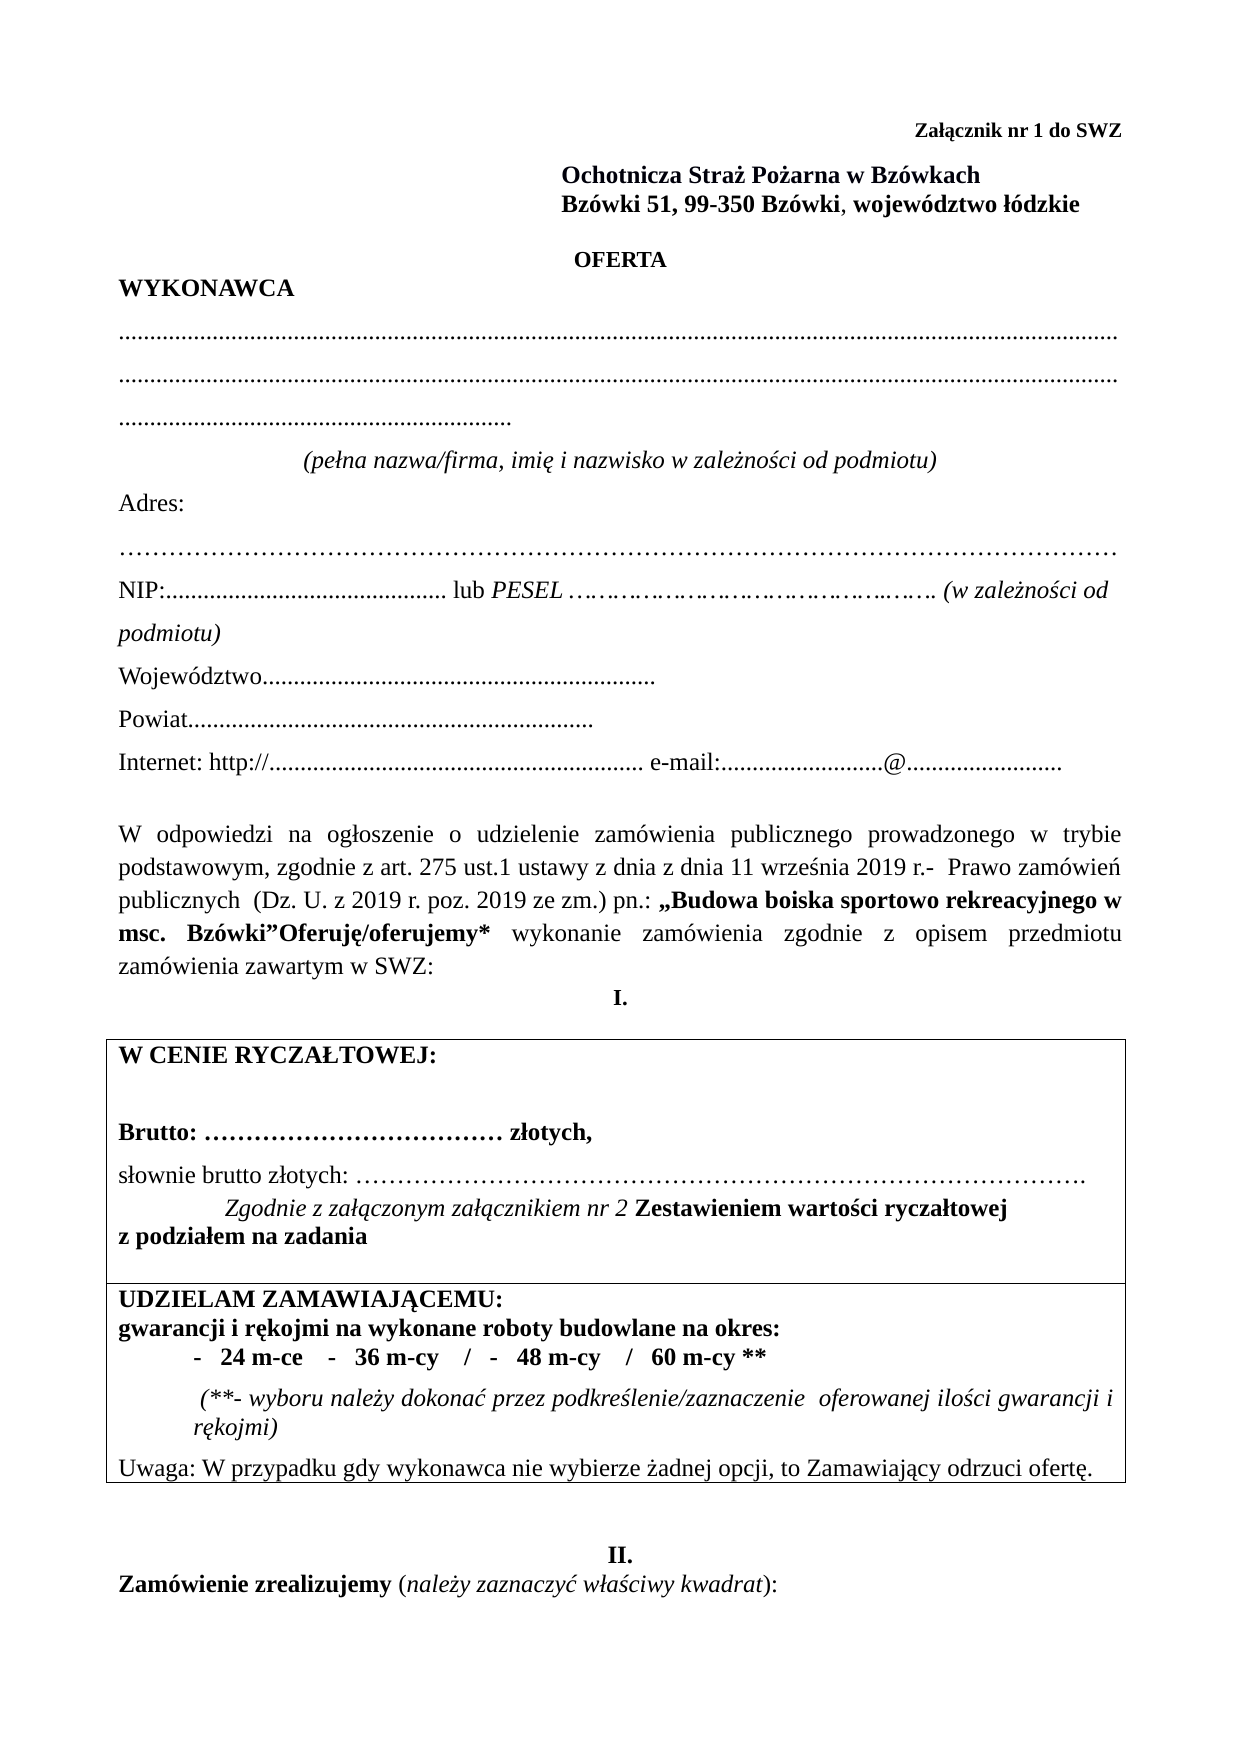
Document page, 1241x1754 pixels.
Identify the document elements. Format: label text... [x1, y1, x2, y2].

table_cell UDZIELAM ZAMAWIAJĄCEMU: gwarancji i rękojmi na wykonane roboty budowlane na okres: - 24 m-ce - 36 m-cy / - 48 m-cy / 60 m-cy ** (**- wyboru należy dokonać przez podkreślenie/zaznaczenie oferowanej ilości gwarancji i rękojmi) Uwaga: W przypadku gdy wykonawca nie wybierze żadnej opcji, to Zamawiający odrzuci ofertę. [107, 1284, 1125, 1482]
text II. [118, 1540, 1122, 1569]
text Adres: ………………………………………………………………………………………………………… [118, 488, 1122, 560]
text I. [118, 984, 1122, 1011]
table_header W CENIE RYCZAŁTOWEJ: Brutto: ……………………………… złotych, słownie brutto złotych: ……………………………………………………………………………. Zgodnie z załączonym załącznikiem nr 2 Zestawieniem wartości ryczałtowej z podziałem na zadania [107, 1040, 1125, 1283]
text (pełna nazwa/firma, imię i nazwisko w zależności od podmiotu) [118, 445, 1122, 474]
text WYKONAWCA [118, 273, 1122, 302]
text W odpowiedzi na ogłoszenie o udzielenie zamówienia publicznego prowadzonego w trybie podstawowym, zgodnie z art. 275 ust.1 ustawy z dnia z dnia 11 września 2019 r.- Prawo zamówień publicznych (Dz. U. z 2019 r. poz. 2019 ze zm.) pn.: „Budowa boiska sportowo rekreacyjnego w msc. Bzówki”Oferuję/oferujemy* wykonanie zamówienia zgodnie z opisem przedmiotu zamówienia zawartym w SWZ: [118, 819, 1122, 980]
text Załącznik nr 1 do SWZ [118, 118, 1122, 142]
text ............................................................................................................................................................................................................................................................................................................................................................................................... [118, 316, 1122, 431]
subtitle OFERTA [118, 247, 1122, 273]
text Województwo............................................................... Powiat................................................................. [118, 661, 1122, 733]
text Internet: http://............................................................ e-mail:..........................@......................... [118, 747, 1122, 776]
text NIP:............................................. lub PESEL …………………………………….……. (w zależności od podmiotu) [118, 575, 1122, 647]
text Bzówki 51, 99-350 Bzówki, województwo łódzkie [561, 189, 1122, 218]
text Ochotnicza Straż Pożarna w Bzówkach [561, 160, 1122, 189]
text Zamówienie zrealizujemy (należy zaznaczyć właściwy kwadrat): [118, 1569, 1122, 1598]
